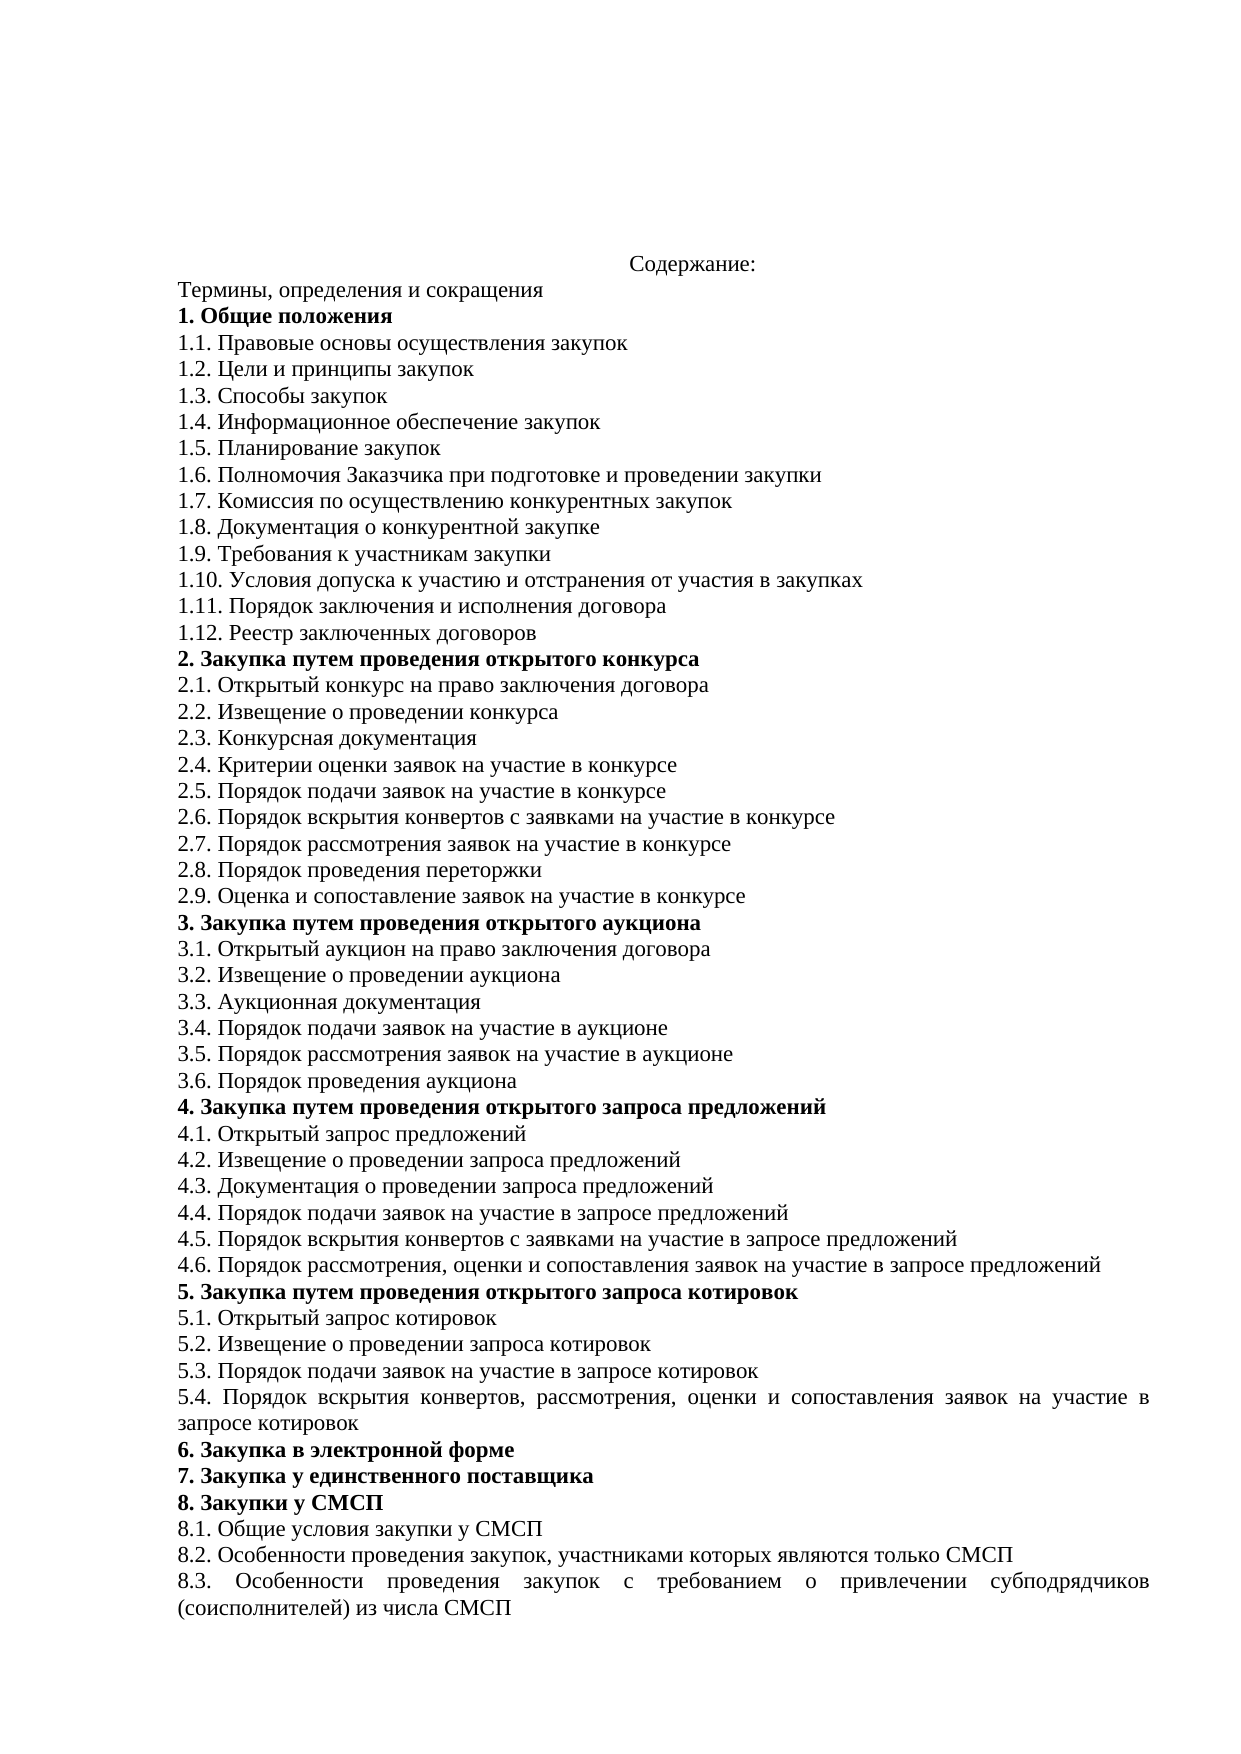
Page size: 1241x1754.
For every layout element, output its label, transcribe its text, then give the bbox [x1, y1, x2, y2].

text 1.12. Реестр заключенных договоров [177, 619, 1152, 645]
text 1.7. Комиссия по осуществлению конкурентных закупок [177, 487, 1152, 513]
text 1.2. Цели и принципы закупок [177, 355, 1152, 382]
text 8.1. Общие условия закупки у СМСП [177, 1515, 1152, 1541]
text Содержание: [177, 250, 1152, 276]
text 2.9. Оценка и сопоставление заявок на участие в конкурсе [177, 882, 1152, 909]
text 1.3. Способы закупок [177, 382, 1152, 408]
text 2. Закупка путем проведения открытого конкурса [177, 645, 1152, 672]
text 6. Закупка в электронной форме [177, 1436, 1152, 1462]
text 3.4. Порядок подачи заявок на участие в аукционе [177, 1014, 1152, 1041]
text 3.2. Извещение о проведении аукциона [177, 961, 1152, 988]
text 7. Закупка у единственного поставщика [177, 1462, 1152, 1488]
text 8.2. Особенности проведения закупок, участниками которых являются только СМСП [177, 1541, 1152, 1568]
text 1.8. Документация о конкурентной закупке [177, 513, 1152, 540]
text 2.2. Извещение о проведении конкурса [177, 698, 1152, 724]
text 2.5. Порядок подачи заявок на участие в конкурсе [177, 777, 1152, 803]
text 3.3. Аукционная документация [177, 988, 1152, 1014]
text 3.5. Порядок рассмотрения заявок на участие в аукционе [177, 1041, 1152, 1067]
text 2.4. Критерии оценки заявок на участие в конкурсе [177, 751, 1152, 777]
text 2.7. Порядок рассмотрения заявок на участие в конкурсе [177, 830, 1152, 856]
text 2.8. Порядок проведения переторжки [177, 856, 1152, 882]
text 5.2. Извещение о проведении запроса котировок [177, 1330, 1152, 1357]
text 8. Закупки у СМСП [177, 1488, 1152, 1515]
text 4.4. Порядок подачи заявок на участие в запросе предложений [177, 1199, 1152, 1225]
text 1.4. Информационное обеспечение закупок [177, 408, 1152, 434]
text 1.5. Планирование закупок [177, 434, 1152, 461]
text 1.10. Условия допуска к участию и отстранения от участия в закупках [177, 566, 1152, 592]
text 2.1. Открытый конкурс на право заключения договора [177, 672, 1152, 698]
text 2.6. Порядок вскрытия конвертов с заявками на участие в конкурсе [177, 803, 1152, 830]
text 8.3. Особенности проведения закупок с требованием о привлечении субподрядчиков (соисполнителей) из числа СМСП [177, 1568, 1152, 1620]
text 4.5. Порядок вскрытия конвертов с заявками на участие в запросе предложений [177, 1225, 1152, 1251]
text 3. Закупка путем проведения открытого аукциона [177, 909, 1152, 935]
text 5. Закупка путем проведения открытого запроса котировок [177, 1278, 1152, 1304]
text 5.4. Порядок вскрытия конвертов, рассмотрения, оценки и сопоставления заявок на участие в запросе котировок [177, 1383, 1152, 1436]
text 4. Закупка путем проведения открытого запроса предложений [177, 1093, 1152, 1119]
text 1.11. Порядок заключения и исполнения договора [177, 592, 1152, 619]
text 5.3. Порядок подачи заявок на участие в запросе котировок [177, 1357, 1152, 1383]
text Термины, определения и сокращения [177, 276, 1152, 303]
text 1.9. Требования к участникам закупки [177, 540, 1152, 566]
text 2.3. Конкурсная документация [177, 724, 1152, 751]
text 5.1. Открытый запрос котировок [177, 1304, 1152, 1330]
text 4.6. Порядок рассмотрения, оценки и сопоставления заявок на участие в запросе предложений [177, 1251, 1152, 1278]
text 4.2. Извещение о проведении запроса предложений [177, 1146, 1152, 1172]
text 1.1. Правовые основы осуществления закупок [177, 329, 1152, 355]
text 1. Общие положения [177, 303, 1152, 329]
text 4.1. Открытый запрос предложений [177, 1119, 1152, 1146]
text 3.1. Открытый аукцион на право заключения договора [177, 935, 1152, 961]
text 3.6. Порядок проведения аукциона [177, 1067, 1152, 1093]
text 4.3. Документация о проведении запроса предложений [177, 1172, 1152, 1199]
text 1.6. Полномочия Заказчика при подготовке и проведении закупки [177, 461, 1152, 487]
